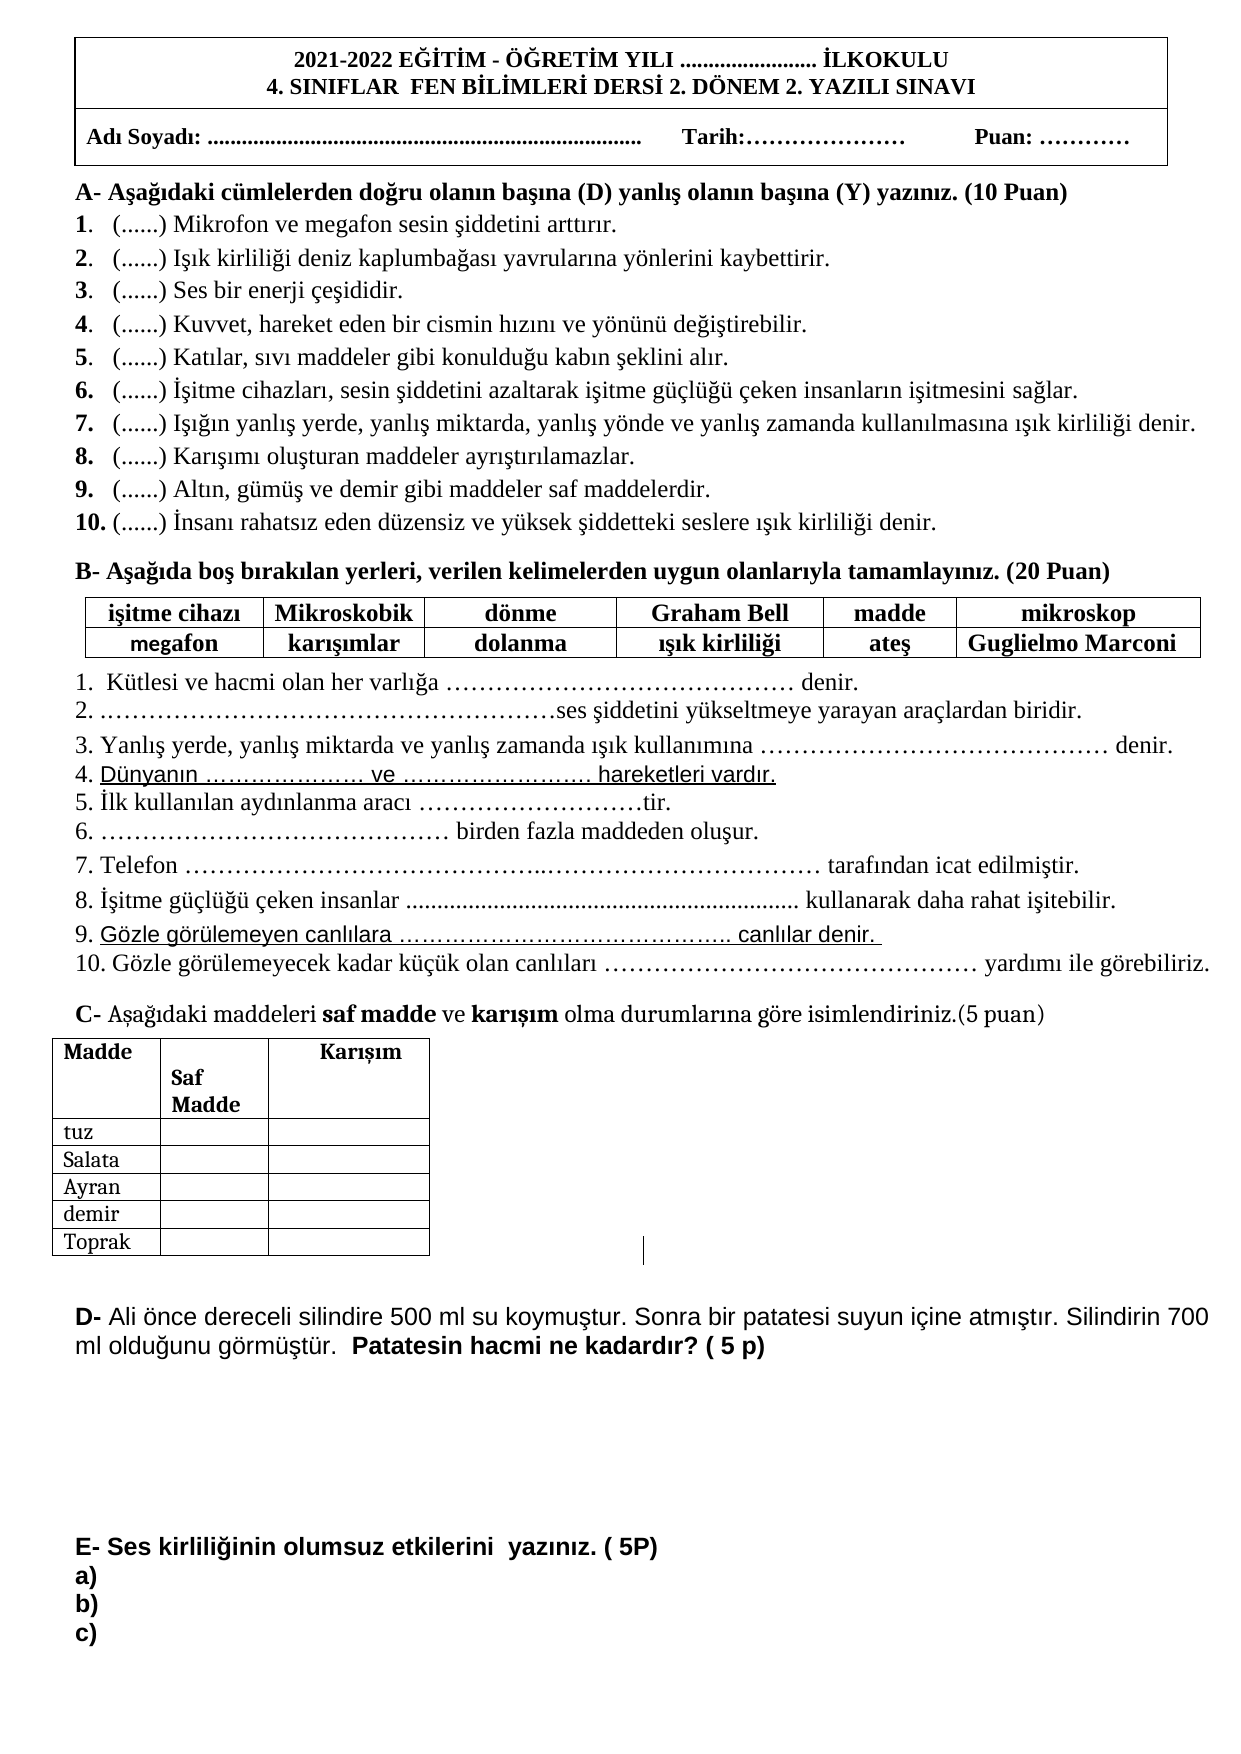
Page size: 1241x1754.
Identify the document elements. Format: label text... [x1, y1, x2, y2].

table_header işitme cihazı [86, 598, 263, 627]
table_header mikroskop [957, 598, 1200, 627]
text 4. (......) Kuvvet, hareket eden bir cismin hızını ve yönünü değiştirebilir. [75, 309, 1211, 337]
table_cell Guglielmo Marconi [957, 628, 1200, 657]
table_cell [161, 1174, 268, 1200]
text A- Aşağıdaki cümlelerden doğru olanın başına (D) yanlış olanın başına (Y) yazınız. (10 Puan) [75, 177, 1211, 205]
list 7. Telefon ……………………………………..…………………………… tarafından icat edilmiştir. [75, 851, 1211, 879]
table_cell [161, 1201, 268, 1227]
table_cell [161, 1146, 268, 1173]
table_cell [269, 1229, 429, 1255]
table_cell megafon [86, 628, 263, 657]
list 8. İşitme güçlüğü çeken insanlar ............................................................... kullanarak daha rahat işitebilir. [75, 885, 1211, 914]
text 9. Gözle görülemeyen canlılara …………………………………….. canlılar denir. [75, 919, 1211, 948]
text 6. (......) İşitme cihazları, sesin şiddetini azaltarak işitme güçlüğü çeken insanların işitmesini sağlar. [75, 375, 1211, 403]
table_cell [269, 1174, 429, 1200]
table_header dönme [425, 598, 616, 627]
text 1. (......) Mikrofon ve megafon sesin şiddetini arttırır. [75, 209, 1211, 238]
table_header Graham Bell [617, 598, 823, 627]
table_header Mikroskobik [264, 598, 424, 627]
table_cell Salata [53, 1146, 160, 1173]
text 5. (......) Katılar, sıvı maddeler gibi konulduğu kabın şeklini alır. [75, 342, 1211, 370]
list 2. .………………………………………………ses şiddetini yükseltmeye yarayan araçlardan biridir. [75, 695, 1211, 724]
text 10. Gözle görülemeyecek kadar küçük olan canlıları ……………………………………… yardımı ile görebiliriz. [75, 948, 1211, 977]
table_cell [161, 1229, 268, 1255]
table_header madde [824, 598, 956, 627]
text 9. (......) Altın, gümüş ve demir gibi maddeler saf maddelerdir. [75, 474, 1211, 502]
text 3. Yanlış yerde, yanlış miktarda ve yanlış zamanda ışık kullanımına …………………………………… denir. [75, 730, 1211, 759]
table_cell tuz [53, 1119, 160, 1145]
text 4. Dünyanın ………………… ve ……………………. hareketleri vardır. [75, 759, 1211, 787]
list 6. …………………………………… birden fazla maddeden oluşur. [75, 816, 1211, 845]
text a) [75, 1561, 1211, 1589]
table_cell Adı Soyadı: ............................................................................ Tarih:………………… Puan: ………… [76, 109, 1167, 164]
table_cell Toprak [53, 1229, 160, 1255]
text B- Aşağıda boş bırakılan yerleri, verilen kelimelerden uygun olanlarıyla tamamlayınız. (20 Puan) [75, 556, 1211, 585]
table_cell [161, 1119, 268, 1145]
table_header Madde [53, 1039, 160, 1118]
text E- Ses kirliliğinin olumsuz etkilerini yazınız. ( 5P) [75, 1532, 1211, 1561]
table_cell ateş [824, 628, 956, 657]
table_header Karışım [269, 1039, 429, 1118]
text 1. Kütlesi ve hacmi olan her varlığa …………………………………… denir. [75, 667, 1211, 695]
table_cell karışımlar [264, 628, 424, 657]
table_cell [269, 1119, 429, 1145]
table_header 2021-2022 EĞİTİM - ÖĞRETİM YILI ........................ İLKOKULU 4. SINIFLAR FEN BİLİMLERİ DERSİ 2. DÖNEM 2. YAZILI SINAVI [76, 38, 1167, 108]
text b) [75, 1589, 1211, 1618]
text 8. (......) Karışımı oluşturan maddeler ayrıştırılamazlar. [75, 441, 1211, 469]
text 10. (......) İnsanı rahatsız eden düzensiz ve yüksek şiddetteki seslere ışık kirliliği denir. [75, 507, 1211, 536]
table_header Saf Madde [161, 1039, 268, 1118]
text 3. (......) Ses bir enerji çeşididir. [75, 276, 1211, 304]
table_cell demir [53, 1201, 160, 1227]
table_cell Ayran [53, 1174, 160, 1200]
text D- Ali önce dereceli silindire 500 ml su koymuştur. Sonra bir patatesi suyun içine atmıştır. Silindirin 700 ml olduğunu görmüştür. Patatesin hacmi ne kadardır? ( 5 p) [75, 1302, 1211, 1359]
table_cell [269, 1146, 429, 1173]
table_cell [269, 1201, 429, 1227]
text c) [75, 1618, 1211, 1647]
list 5. İlk kullanılan aydınlanma aracı ………………………tir. [75, 787, 1211, 816]
table_cell dolanma [425, 628, 616, 657]
text 2. (......) Işık kirliliği deniz kaplumbağası yavrularına yönlerini kaybettirir. [75, 243, 1211, 271]
text C- Aşağıdaki maddeleri saf madde ve karışım olma durumlarına göre isimlendiriniz.(5 puan) [75, 999, 1196, 1029]
table_cell ışık kirliliği [617, 628, 823, 657]
text 7. (......) Işığın yanlış yerde, yanlış miktarda, yanlış yönde ve yanlış zamanda kullanılmasına ışık kirliliği denir. [75, 408, 1211, 436]
